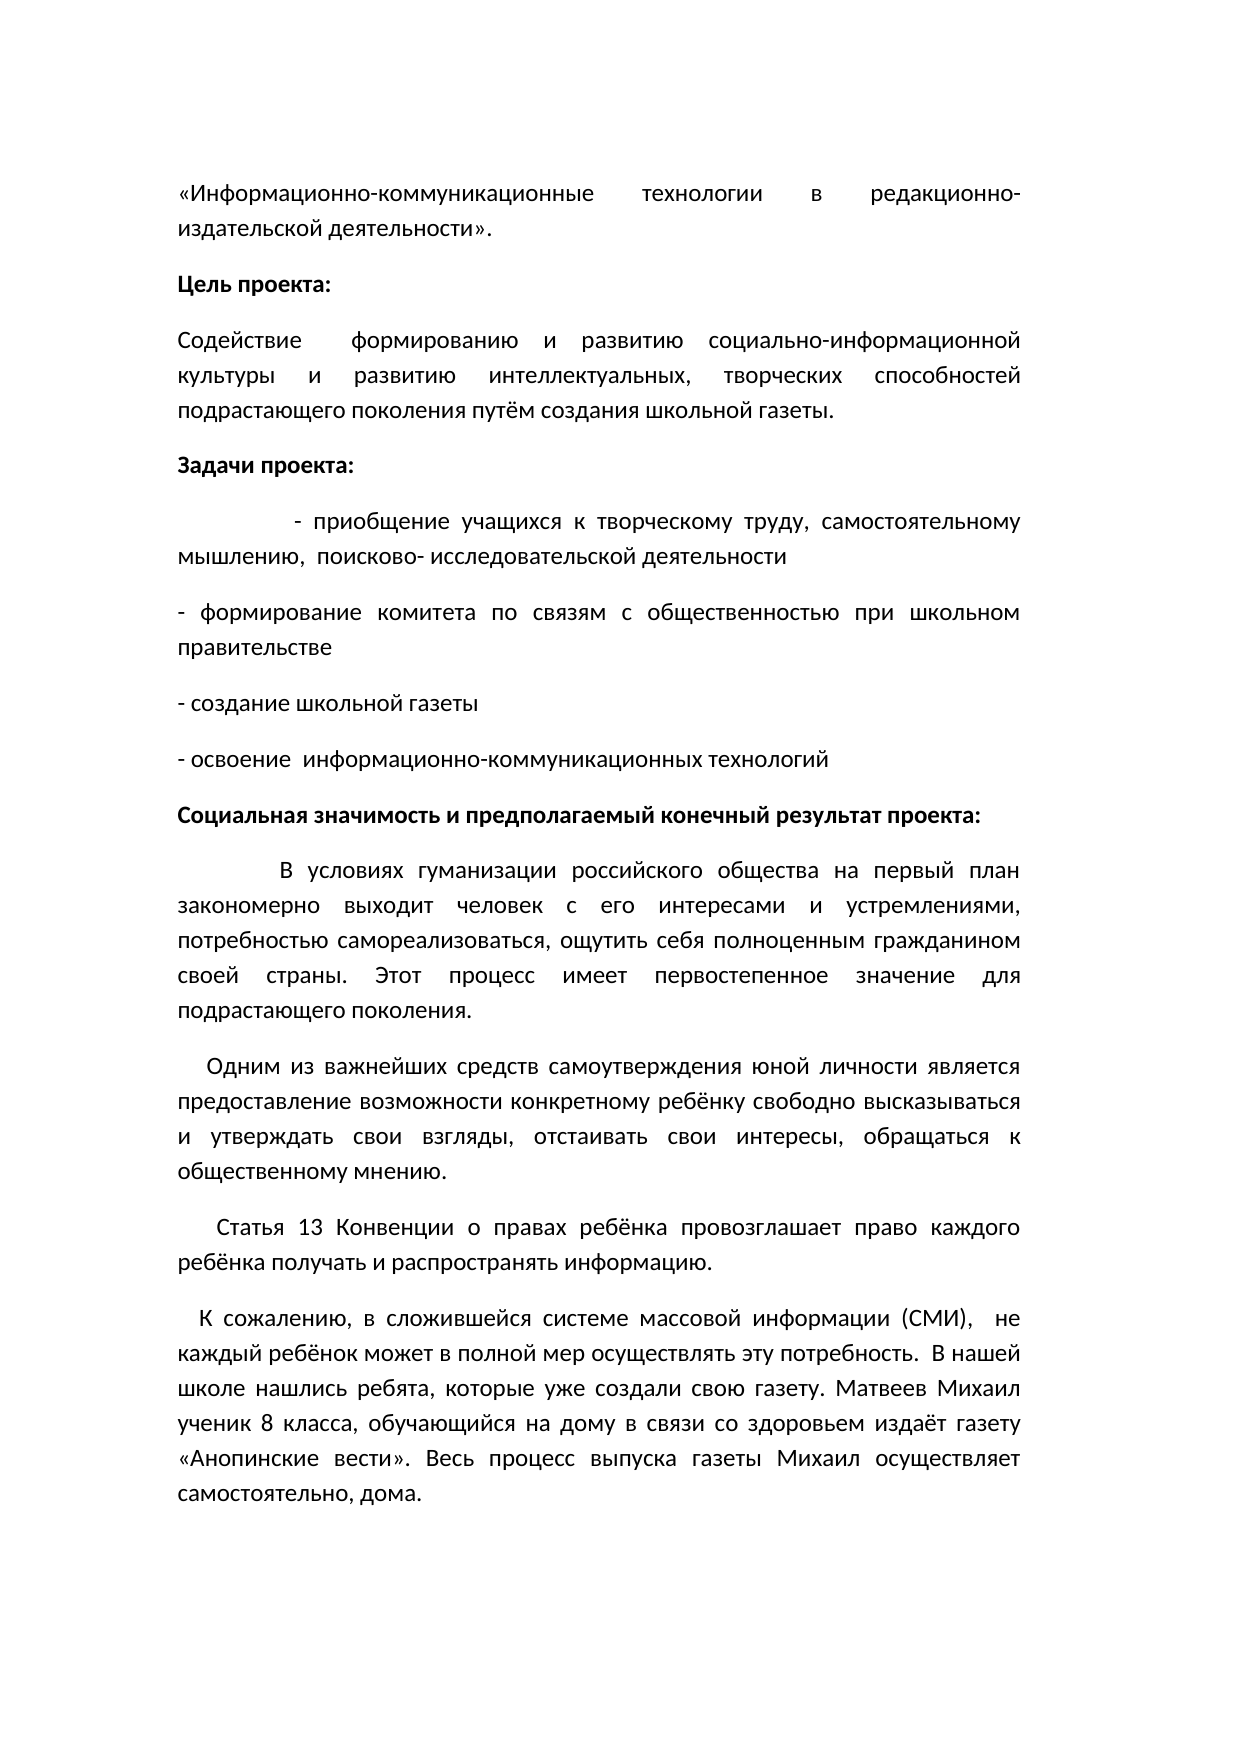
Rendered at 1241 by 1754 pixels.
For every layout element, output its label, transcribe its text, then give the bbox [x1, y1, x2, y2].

text Цель проекта: [177, 268, 1022, 298]
text Содействие формированию и развитию социально-информационной культуры и развитию интеллектуальных, творческих способностей подрастающего поколения путём создания школьной газеты. [177, 324, 1022, 424]
text Одним из важнейших средств самоутверждения юной личности является предоставление возможности конкретному ребёнку свободно высказываться и утверждать свои взгляды, отстаивать свои интересы, обращаться к общественному мнению. [177, 1051, 1022, 1186]
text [177, 177, 1022, 243]
text В условиях гуманизации российского общества на первый план закономерно выходит человек с его интересами и устремлениями, потребностью самореализоваться, ощутить себя полноценным гражданином своей страны. Этот процесс имеет первостепенное значение для подрастающего поколения. [177, 855, 1022, 1025]
text Задачи проекта: [177, 450, 1022, 480]
text - формирование комитета по связям с общественностью при школьном правительстве [177, 596, 1022, 662]
text - приобщение учащихся к творческому труду, самостоятельному мышлению, поисково- исследовательской деятельности [177, 506, 1022, 571]
text - создание школьной газеты [177, 687, 1022, 718]
text Социальная значимость и предполагаемый конечный результат проекта: [177, 799, 1022, 829]
text Статья 13 Конвенции о правах ребёнка провозглашает право каждого ребёнка получать и распространять информацию. [177, 1211, 1022, 1277]
text - освоение информационно-коммуникационных технологий [177, 743, 1022, 773]
text К сожалению, в сложившейся системе массовой информации (СМИ), не каждый ребёнок может в полной мер осуществлять эту потребность. В нашей школе нашлись ребята, которые уже создали свою газету. Матвеев Михаил ученик 8 класса, обучающийся на дому в связи со здоровьем издаёт газету «Анопинские вести». Весь процесс выпуска газеты Михаил осуществляет самостоятельно, дома. [177, 1302, 1022, 1508]
